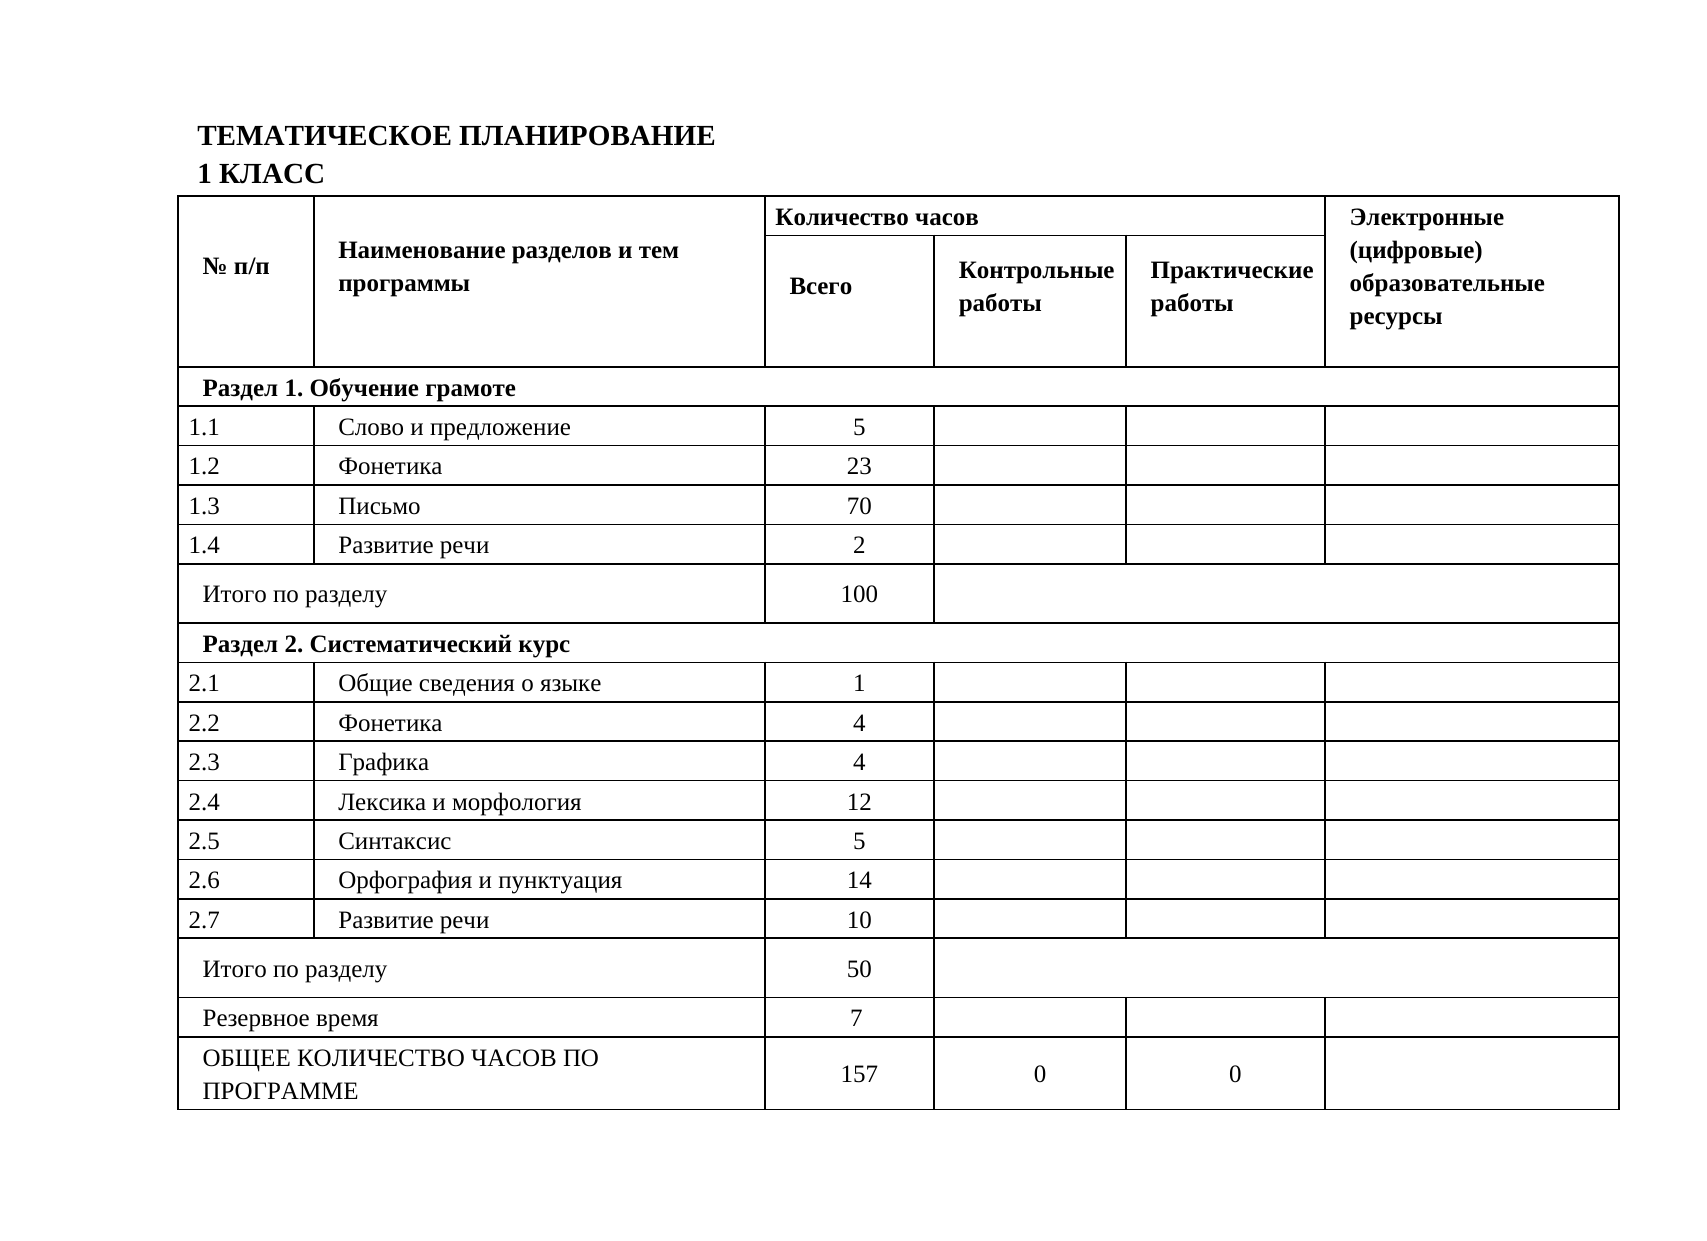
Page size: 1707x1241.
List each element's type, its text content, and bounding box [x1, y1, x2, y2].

table_cell [1127, 486, 1324, 523]
table_cell [1326, 407, 1618, 445]
table_cell 14 [766, 860, 933, 898]
table_cell 4 [766, 742, 933, 780]
text ТЕМАТИЧЕСКОЕ ПЛАНИРОВАНИЕ [190, 118, 1618, 152]
table_cell [935, 663, 1125, 701]
table_cell 1 [766, 663, 933, 701]
table_cell [1127, 663, 1324, 701]
table_cell 5 [766, 407, 933, 445]
table_cell [1326, 900, 1618, 937]
table_cell 2.1 [179, 663, 313, 701]
table_cell [1326, 742, 1618, 780]
table_cell [1127, 407, 1324, 445]
table_cell 2.5 [179, 821, 313, 858]
table_cell Итого по разделу [179, 565, 764, 622]
table_cell [1326, 1038, 1618, 1108]
table_cell 7 [766, 998, 933, 1036]
table_header № п/п [179, 197, 313, 366]
table_cell 10 [766, 900, 933, 937]
table_cell 157 [766, 1038, 933, 1108]
table_cell Графика [315, 742, 764, 780]
table_cell [1326, 821, 1618, 858]
table_cell [935, 525, 1125, 563]
table_cell 2 [766, 525, 933, 563]
table_cell 2.2 [179, 703, 313, 740]
table_cell [1326, 446, 1618, 484]
table_cell ОБЩЕЕ КОЛИЧЕСТВО ЧАСОВ ПО ПРОГРАММЕ [179, 1038, 764, 1108]
table_cell [1127, 446, 1324, 484]
table_cell [1127, 703, 1324, 740]
table_cell [935, 446, 1125, 484]
table_cell [935, 998, 1125, 1036]
table_cell Раздел 1. Обучение грамоте [179, 368, 1618, 405]
table_cell [1127, 742, 1324, 780]
table_cell 1.1 [179, 407, 313, 445]
table_cell [1326, 525, 1618, 563]
table_cell [1326, 486, 1618, 523]
table_cell [1326, 663, 1618, 701]
table_cell [935, 742, 1125, 780]
table_header Электронные (цифровые) образовательные ресурсы [1326, 197, 1618, 366]
table_cell 2.4 [179, 781, 313, 819]
table_cell 4 [766, 703, 933, 740]
table_cell [935, 486, 1125, 523]
table_cell Фонетика [315, 703, 764, 740]
table_cell Слово и предложение [315, 407, 764, 445]
table_cell [1127, 821, 1324, 858]
table_cell Раздел 2. Систематический курс [179, 624, 1618, 662]
table_cell 1.4 [179, 525, 313, 563]
table_cell [935, 703, 1125, 740]
table_cell 0 [935, 1038, 1125, 1108]
text 1 КЛАСС [190, 157, 1618, 190]
table_cell [1326, 860, 1618, 898]
table_cell 5 [766, 821, 933, 858]
table_cell [1326, 781, 1618, 819]
table_cell [1127, 781, 1324, 819]
table_cell [1127, 900, 1324, 937]
table_cell Развитие речи [315, 900, 764, 937]
table_cell 0 [1127, 1038, 1324, 1108]
table_cell 2.7 [179, 900, 313, 937]
table_cell [935, 860, 1125, 898]
table_cell Общие сведения о языке [315, 663, 764, 701]
table_cell Развитие речи [315, 525, 764, 563]
table_cell Орфография и пунктуация [315, 860, 764, 898]
table_cell [935, 565, 1618, 622]
table_cell [935, 781, 1125, 819]
table_cell Резервное время [179, 998, 764, 1036]
table_cell 2.6 [179, 860, 313, 898]
table_cell [1326, 998, 1618, 1036]
table_cell [935, 407, 1125, 445]
table_cell Контрольные работы [935, 236, 1125, 366]
table_cell Письмо [315, 486, 764, 523]
table_cell Синтаксис [315, 821, 764, 858]
table_cell 100 [766, 565, 933, 622]
table_cell [1127, 525, 1324, 563]
table_cell [935, 900, 1125, 937]
table_cell 1.2 [179, 446, 313, 484]
table_cell Лексика и морфология [315, 781, 764, 819]
table_cell Итого по разделу [179, 939, 764, 997]
table_cell 12 [766, 781, 933, 819]
table_cell [1127, 860, 1324, 898]
table_cell 50 [766, 939, 933, 997]
table_cell [935, 939, 1618, 997]
table_cell [1326, 703, 1618, 740]
table_cell 70 [766, 486, 933, 523]
table_cell Практические работы [1127, 236, 1324, 366]
table_cell 23 [766, 446, 933, 484]
table_cell Фонетика [315, 446, 764, 484]
table_cell Всего [766, 236, 933, 366]
table_cell [935, 821, 1125, 858]
table_cell [1127, 998, 1324, 1036]
table_cell 2.3 [179, 742, 313, 780]
table_header Наименование разделов и тем программы [315, 197, 764, 366]
table_header Количество часов [766, 197, 1324, 234]
table_cell 1.3 [179, 486, 313, 523]
